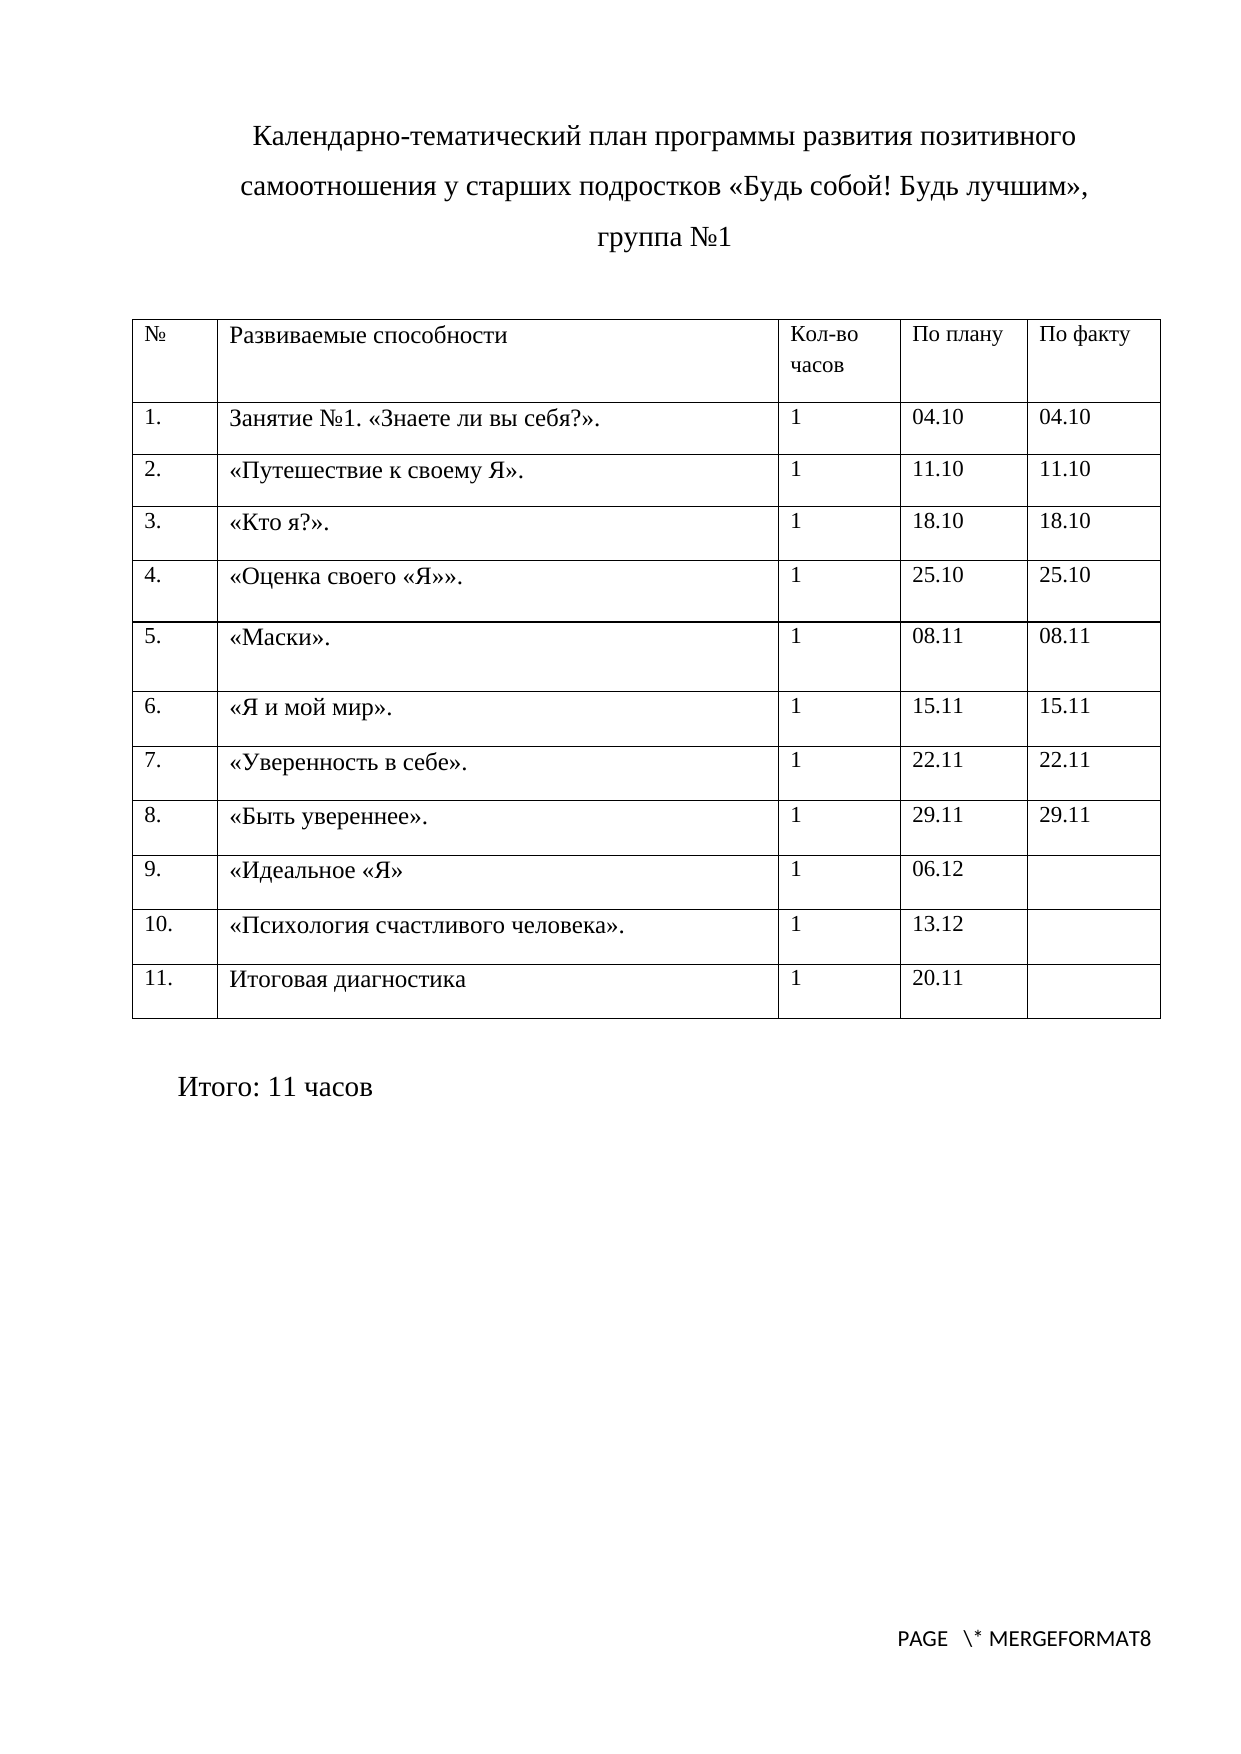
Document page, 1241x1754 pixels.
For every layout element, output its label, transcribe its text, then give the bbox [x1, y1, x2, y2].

table_cell [133, 856, 217, 909]
table_cell «Оценка своего «Я»». [218, 561, 778, 621]
table_cell 1 [779, 561, 900, 621]
table_cell [133, 747, 217, 800]
table_cell 1 [779, 801, 900, 854]
table_cell 08.11 [1028, 623, 1160, 691]
table_cell [133, 623, 217, 691]
table_cell 25.10 [901, 561, 1027, 621]
table_cell [1028, 910, 1160, 963]
table_header По факту [1028, 320, 1160, 402]
table_cell «Кто я?». [218, 507, 778, 560]
table_header № [133, 320, 217, 402]
table_cell «Я и мой мир». [218, 692, 778, 746]
table_cell 1 [779, 965, 900, 1018]
table_cell «Идеальное «Я» [218, 856, 778, 909]
table_cell 29.11 [901, 801, 1027, 854]
table_header По плану [901, 320, 1027, 402]
text Итого: 11 часов [177, 1069, 1152, 1103]
table_header Развиваемые способности [218, 320, 778, 402]
table_cell 1 [779, 747, 900, 800]
table_cell «Уверенность в себе». [218, 747, 778, 800]
table_cell [133, 455, 217, 506]
text Календарно-тематический план программы развития позитивного самоотношения у старших подростков «Будь собой! Будь лучшим», [177, 118, 1152, 202]
table_cell Занятие №1. «Знаете ли вы себя?». [218, 403, 778, 454]
table_cell 15.11 [901, 692, 1027, 746]
table_cell [1028, 856, 1160, 909]
table_cell «Быть увереннее». [218, 801, 778, 854]
table_cell 29.11 [1028, 801, 1160, 854]
table_cell [133, 561, 217, 621]
table_cell 1 [779, 623, 900, 691]
table_cell [1028, 965, 1160, 1018]
table_cell 08.11 [901, 623, 1027, 691]
table_cell 18.10 [901, 507, 1027, 560]
table_cell Итоговая диагностика [218, 965, 778, 1018]
table_cell [133, 403, 217, 454]
table_cell 13.12 [901, 910, 1027, 963]
table_cell «Путешествие к своему Я». [218, 455, 778, 506]
table_cell 04.10 [1028, 403, 1160, 454]
table_cell «Психология счастливого человека». [218, 910, 778, 963]
table_cell 1 [779, 455, 900, 506]
table_cell 06.12 [901, 856, 1027, 909]
table_cell 1 [779, 692, 900, 746]
table_cell 18.10 [1028, 507, 1160, 560]
table_cell 15.11 [1028, 692, 1160, 746]
table_cell 25.10 [1028, 561, 1160, 621]
table_cell 1 [779, 403, 900, 454]
table_cell 1 [779, 856, 900, 909]
table_cell 11.10 [901, 455, 1027, 506]
table_cell [133, 910, 217, 963]
table_cell [133, 507, 217, 560]
table_cell 04.10 [901, 403, 1027, 454]
table_cell [133, 692, 217, 746]
table_cell [133, 801, 217, 854]
table_cell 1 [779, 507, 900, 560]
table_cell 11.10 [1028, 455, 1160, 506]
table_cell «Маски». [218, 623, 778, 691]
table_cell 22.11 [901, 747, 1027, 800]
table_cell 20.11 [901, 965, 1027, 1018]
table_header Кол-во часов [779, 320, 900, 402]
table_cell [133, 965, 217, 1018]
text группа №1 [177, 219, 1152, 252]
table_cell 22.11 [1028, 747, 1160, 800]
table_cell 1 [779, 910, 900, 963]
